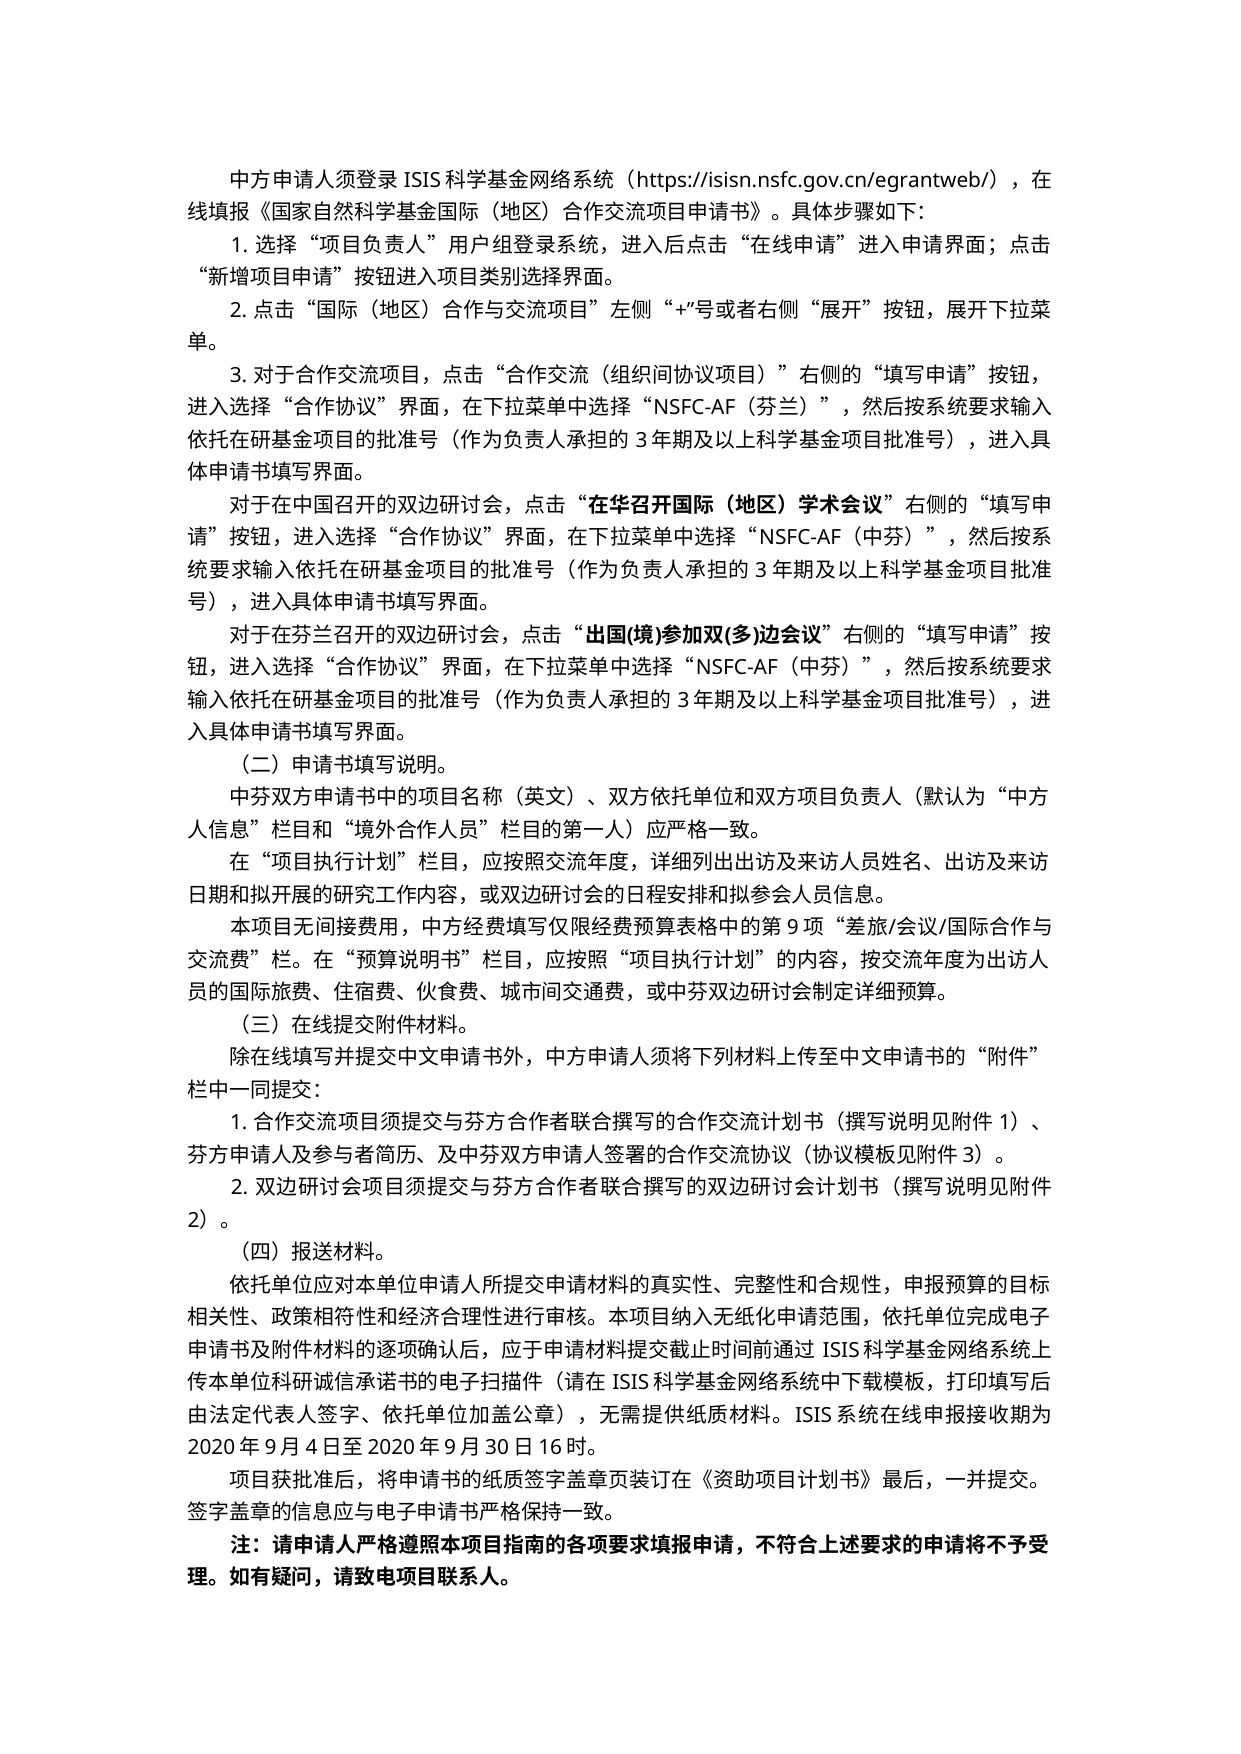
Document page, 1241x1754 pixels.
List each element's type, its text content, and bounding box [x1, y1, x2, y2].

text 中芬双方申请书中的项目名称（英文）、双方依托单位和双方项目负责人（默认为“中方人信息”栏目和“境外合作人员”栏目的第一人）应严格一致。 [187, 779, 1053, 844]
text 本项目无间接费用，中方经费填写仅限经费预算表格中的第9项“差旅/会议/国际合作与交流费”栏。在“预算说明书”栏目，应按照“项目执行计划”的内容，按交流年度为出访人员的国际旅费、住宿费、伙食费、城市间交通费，或中芬双边研讨会制定详细预算。 [187, 909, 1053, 1007]
text （二）申请书填写说明。 [187, 747, 1053, 779]
text 依托单位应对本单位申请人所提交申请材料的真实性、完整性和合规性，申报预算的目标相关性、政策相符性和经济合理性进行审核。本项目纳入无纸化申请范围，依托单位完成电子申请书及附件材料的逐项确认后，应于申请材料提交截止时间前通过ISIS科学基金网络系统上传本单位科研诚信承诺书的电子扫描件（请在ISIS科学基金网络系统中下载模板，打印填写后由法定代表人签字、依托单位加盖公章），无需提供纸质材料。ISIS系统在线申报接收期为2020年9月4日至2020年9月30日16时。 [187, 1267, 1053, 1462]
text 项目获批准后，将申请书的纸质签字盖章页装订在《资助项目计划书》最后，一并提交。签字盖章的信息应与电子申请书严格保持一致。 [187, 1462, 1053, 1527]
text （三）在线提交附件材料。 [187, 1007, 1053, 1039]
text 对于在芬兰召开的双边研讨会，点击“出国(境)参加双(多)边会议”右侧的“填写申请”按钮，进入选择“合作协议”界面，在下拉菜单中选择“NSFC-AF（中芬）”，然后按系统要求输入依托在研基金项目的批准号（作为负责人承担的3年期及以上科学基金项目批准号），进入具体申请书填写界面。 [187, 617, 1053, 747]
text 对于在中国召开的双边研讨会，点击“在华召开国际（地区）学术会议”右侧的“填写申请”按钮，进入选择“合作协议”界面，在下拉菜单中选择“NSFC-AF（中芬）”，然后按系统要求输入依托在研基金项目的批准号（作为负责人承担的3年期及以上科学基金项目批准号），进入具体申请书填写界面。 [187, 487, 1053, 617]
text 3. 对于合作交流项目，点击“合作交流（组织间协议项目）”右侧的“填写申请”按钮，进入选择“合作协议”界面，在下拉菜单中选择“NSFC-AF（芬兰）”，然后按系统要求输入依托在研基金项目的批准号（作为负责人承担的3年期及以上科学基金项目批准号），进入具体申请书填写界面。 [187, 357, 1053, 487]
text 2. 点击“国际（地区）合作与交流项目”左侧“+”号或者右侧“展开”按钮，展开下拉菜单。 [187, 292, 1053, 357]
text 除在线填写并提交中文申请书外，中方申请人须将下列材料上传至中文申请书的“附件”栏中一同提交： [187, 1039, 1053, 1104]
text 在“项目执行计划”栏目，应按照交流年度，详细列出出访及来访人员姓名、出访及来访日期和拟开展的研究工作内容，或双边研讨会的日程安排和拟参会人员信息。 [187, 844, 1053, 909]
text 1. 合作交流项目须提交与芬方合作者联合撰写的合作交流计划书（撰写说明见附件1）、芬方申请人及参与者简历、及中芬双方申请人签署的合作交流协议（协议模板见附件3）。 [187, 1104, 1053, 1169]
text （四）报送材料。 [187, 1234, 1053, 1267]
text 注：请申请人严格遵照本项目指南的各项要求填报申请，不符合上述要求的申请将不予受理。如有疑问，请致电项目联系人。 [187, 1527, 1053, 1592]
text 1. 选择“项目负责人”用户组登录系统，进入后点击“在线申请”进入申请界面；点击“新增项目申请”按钮进入项目类别选择界面。 [187, 227, 1053, 292]
text 2. 双边研讨会项目须提交与芬方合作者联合撰写的双边研讨会计划书（撰写说明见附件2）。 [187, 1169, 1053, 1234]
text 中方申请人须登录ISIS科学基金网络系统（https://isisn.nsfc.gov.cn/egrantweb/），在线填报《国家自然科学基金国际（地区）合作交流项目申请书》。具体步骤如下： [187, 162, 1053, 227]
